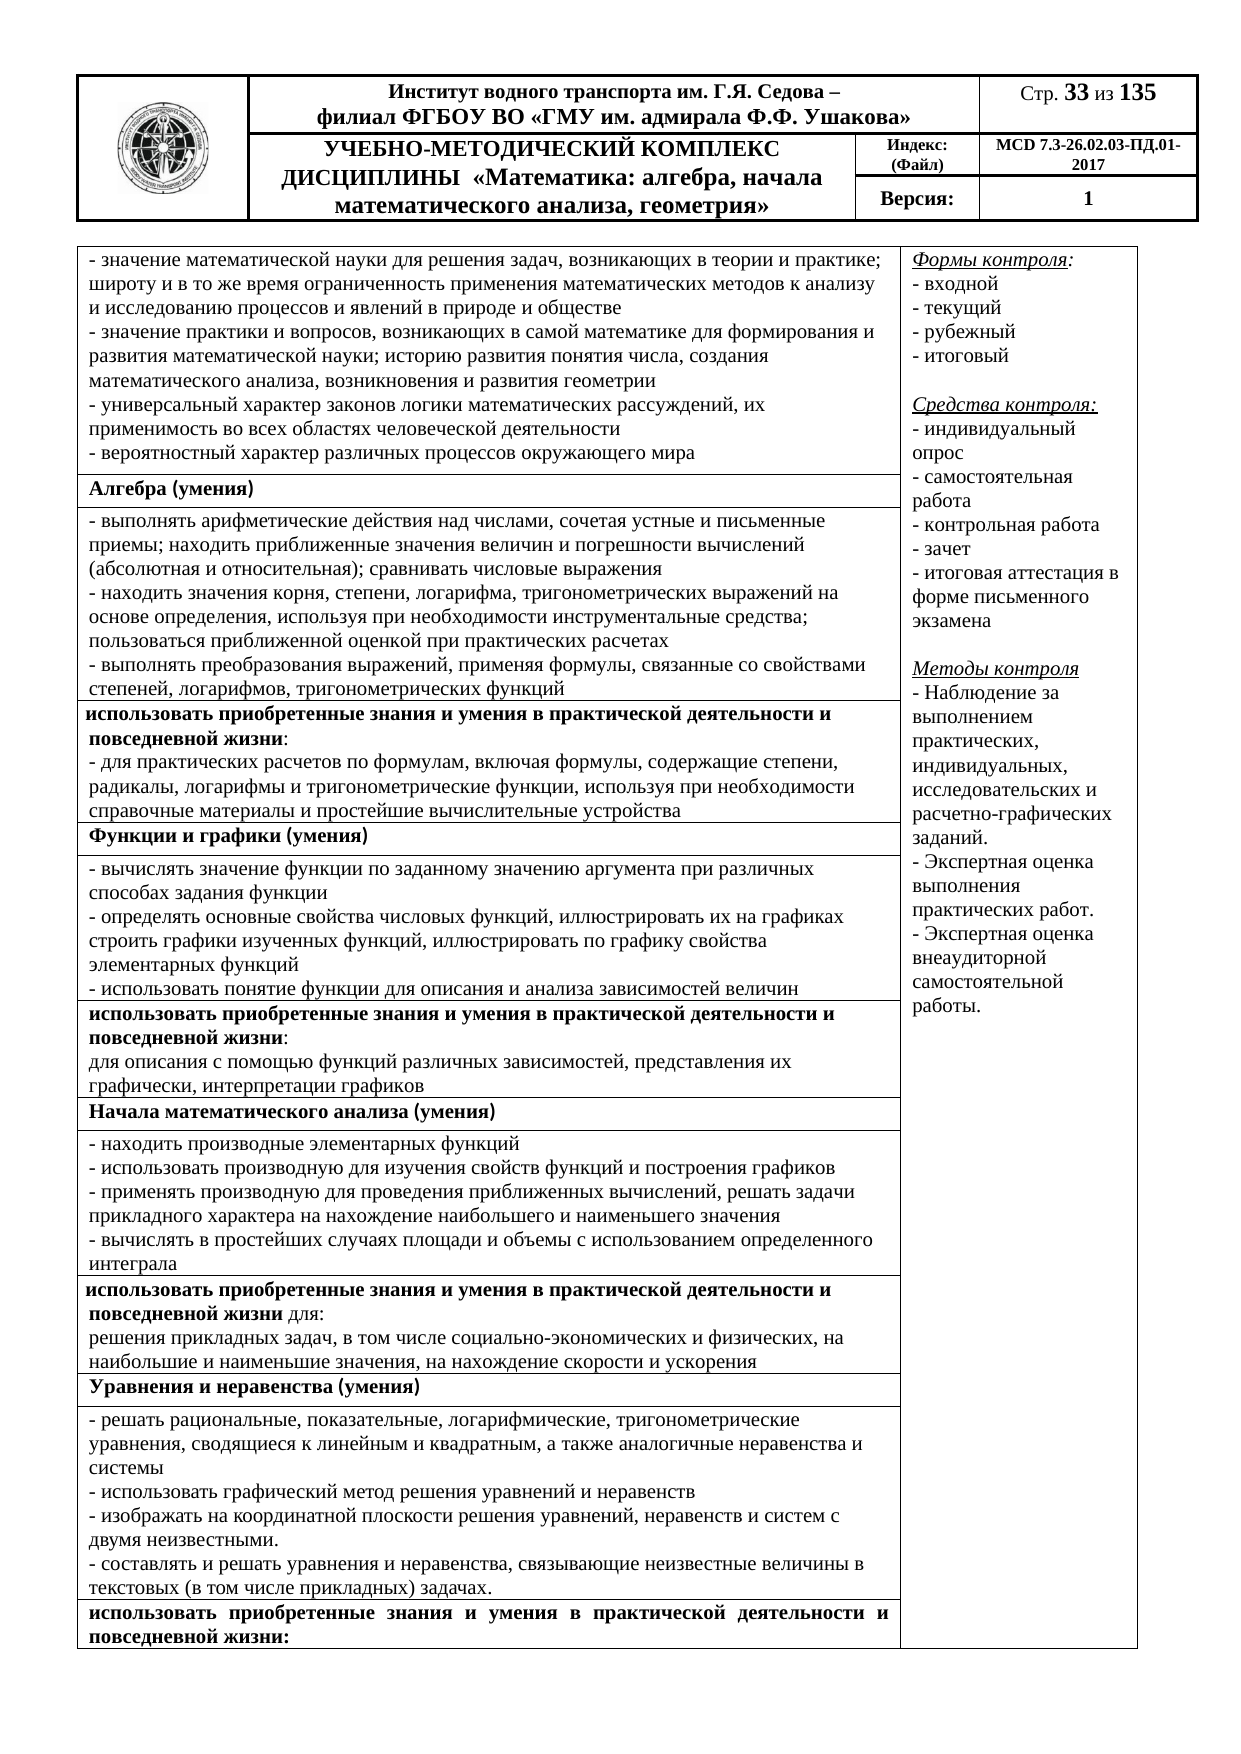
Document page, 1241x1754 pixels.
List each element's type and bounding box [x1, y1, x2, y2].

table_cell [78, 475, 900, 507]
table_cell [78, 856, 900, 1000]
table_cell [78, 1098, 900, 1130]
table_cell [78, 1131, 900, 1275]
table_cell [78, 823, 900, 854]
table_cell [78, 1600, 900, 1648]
picture [117, 102, 209, 194]
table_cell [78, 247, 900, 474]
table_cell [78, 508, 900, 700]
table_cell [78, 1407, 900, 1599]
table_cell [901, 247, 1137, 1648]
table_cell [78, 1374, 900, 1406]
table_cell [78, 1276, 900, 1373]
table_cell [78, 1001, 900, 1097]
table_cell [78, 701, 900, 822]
